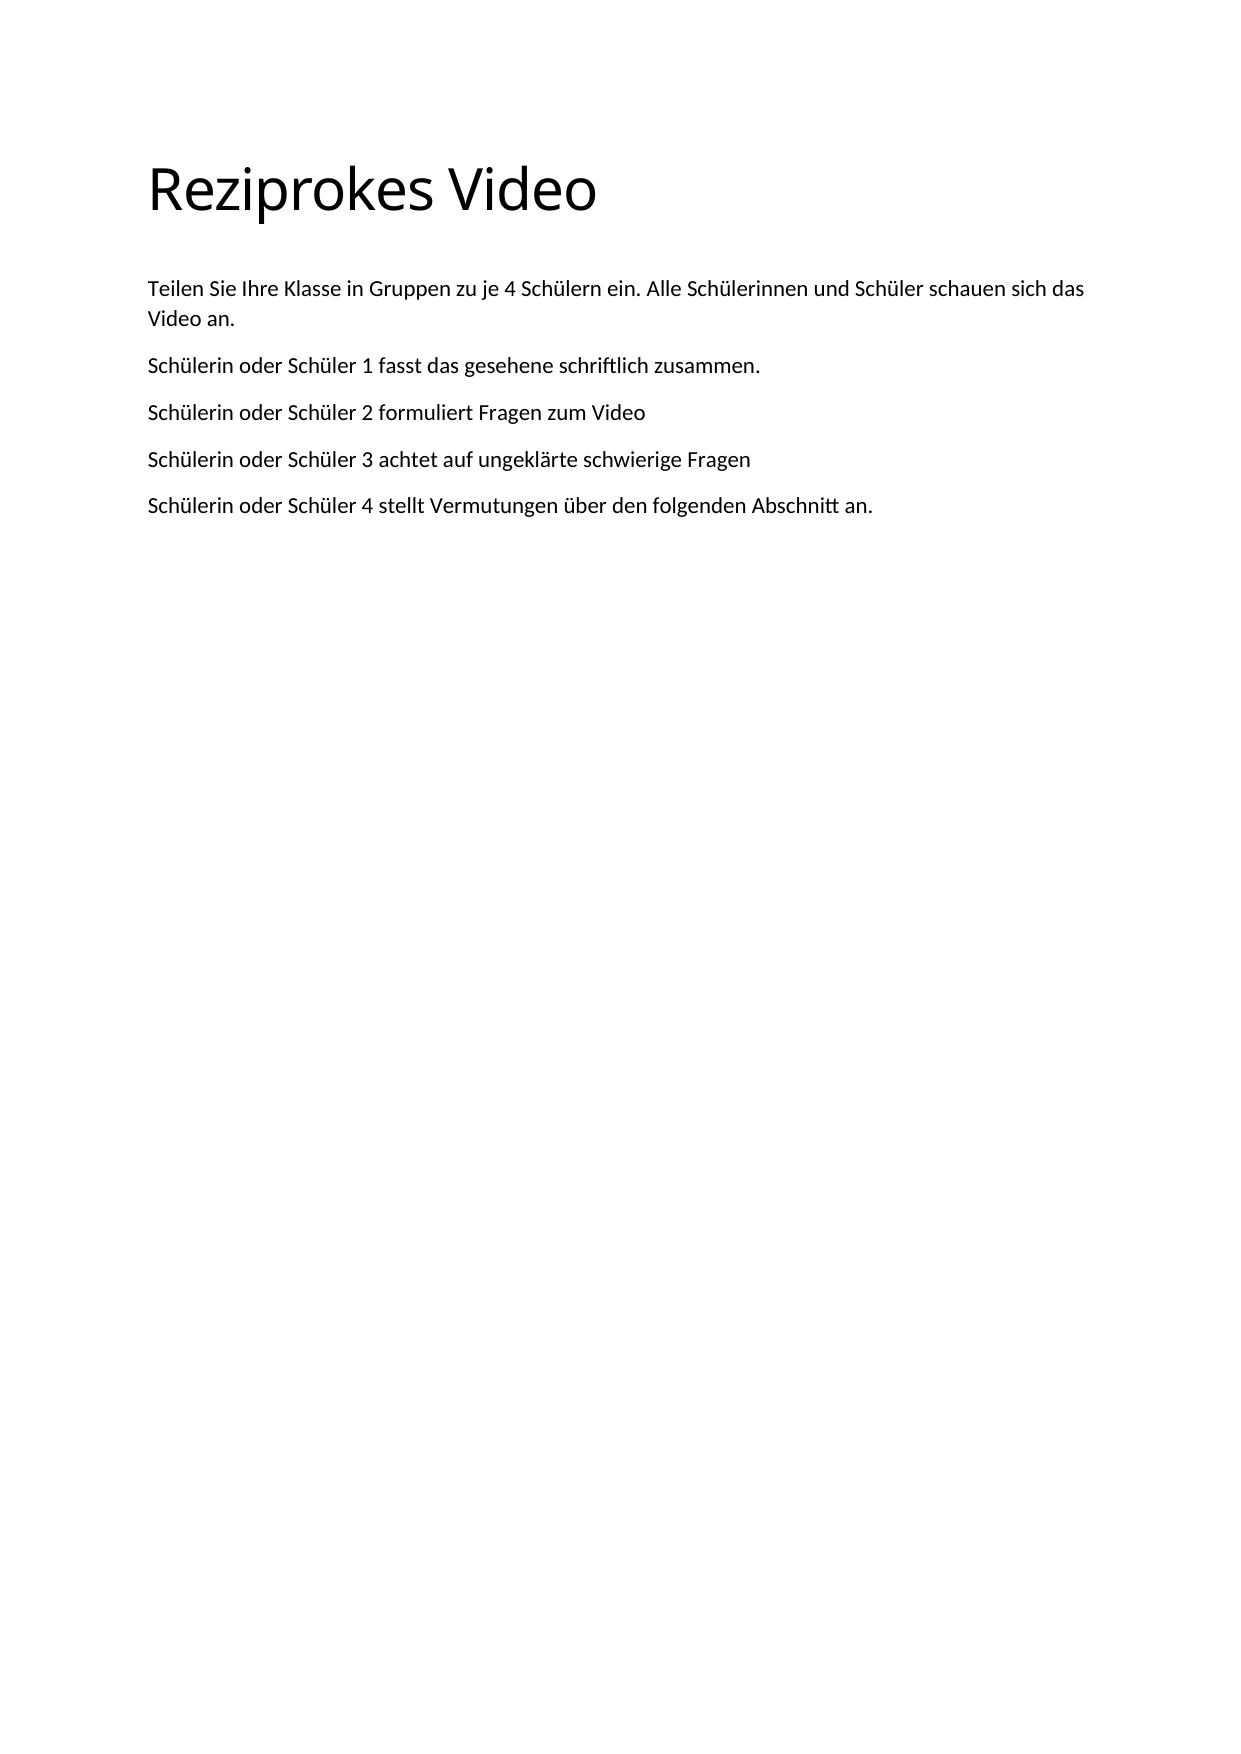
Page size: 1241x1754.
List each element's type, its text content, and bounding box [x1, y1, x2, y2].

text Schülerin oder Schüler 4 stellt Vermutungen über den folgenden Abschnitt an. [148, 492, 1093, 520]
title Reziprokes Video [148, 148, 1093, 227]
text Schülerin oder Schüler 1 fasst das gesehene schriftlich zusammen. [148, 351, 1093, 379]
text Schülerin oder Schüler 3 achtet auf ungeklärte schwierige Fragen [148, 445, 1093, 473]
text Schülerin oder Schüler 2 formuliert Fragen zum Video [148, 398, 1093, 426]
text Teilen Sie Ihre Klasse in Gruppen zu je 4 Schülern ein. Alle Schülerinnen und Schüler schauen sich das Video an. [148, 274, 1093, 332]
